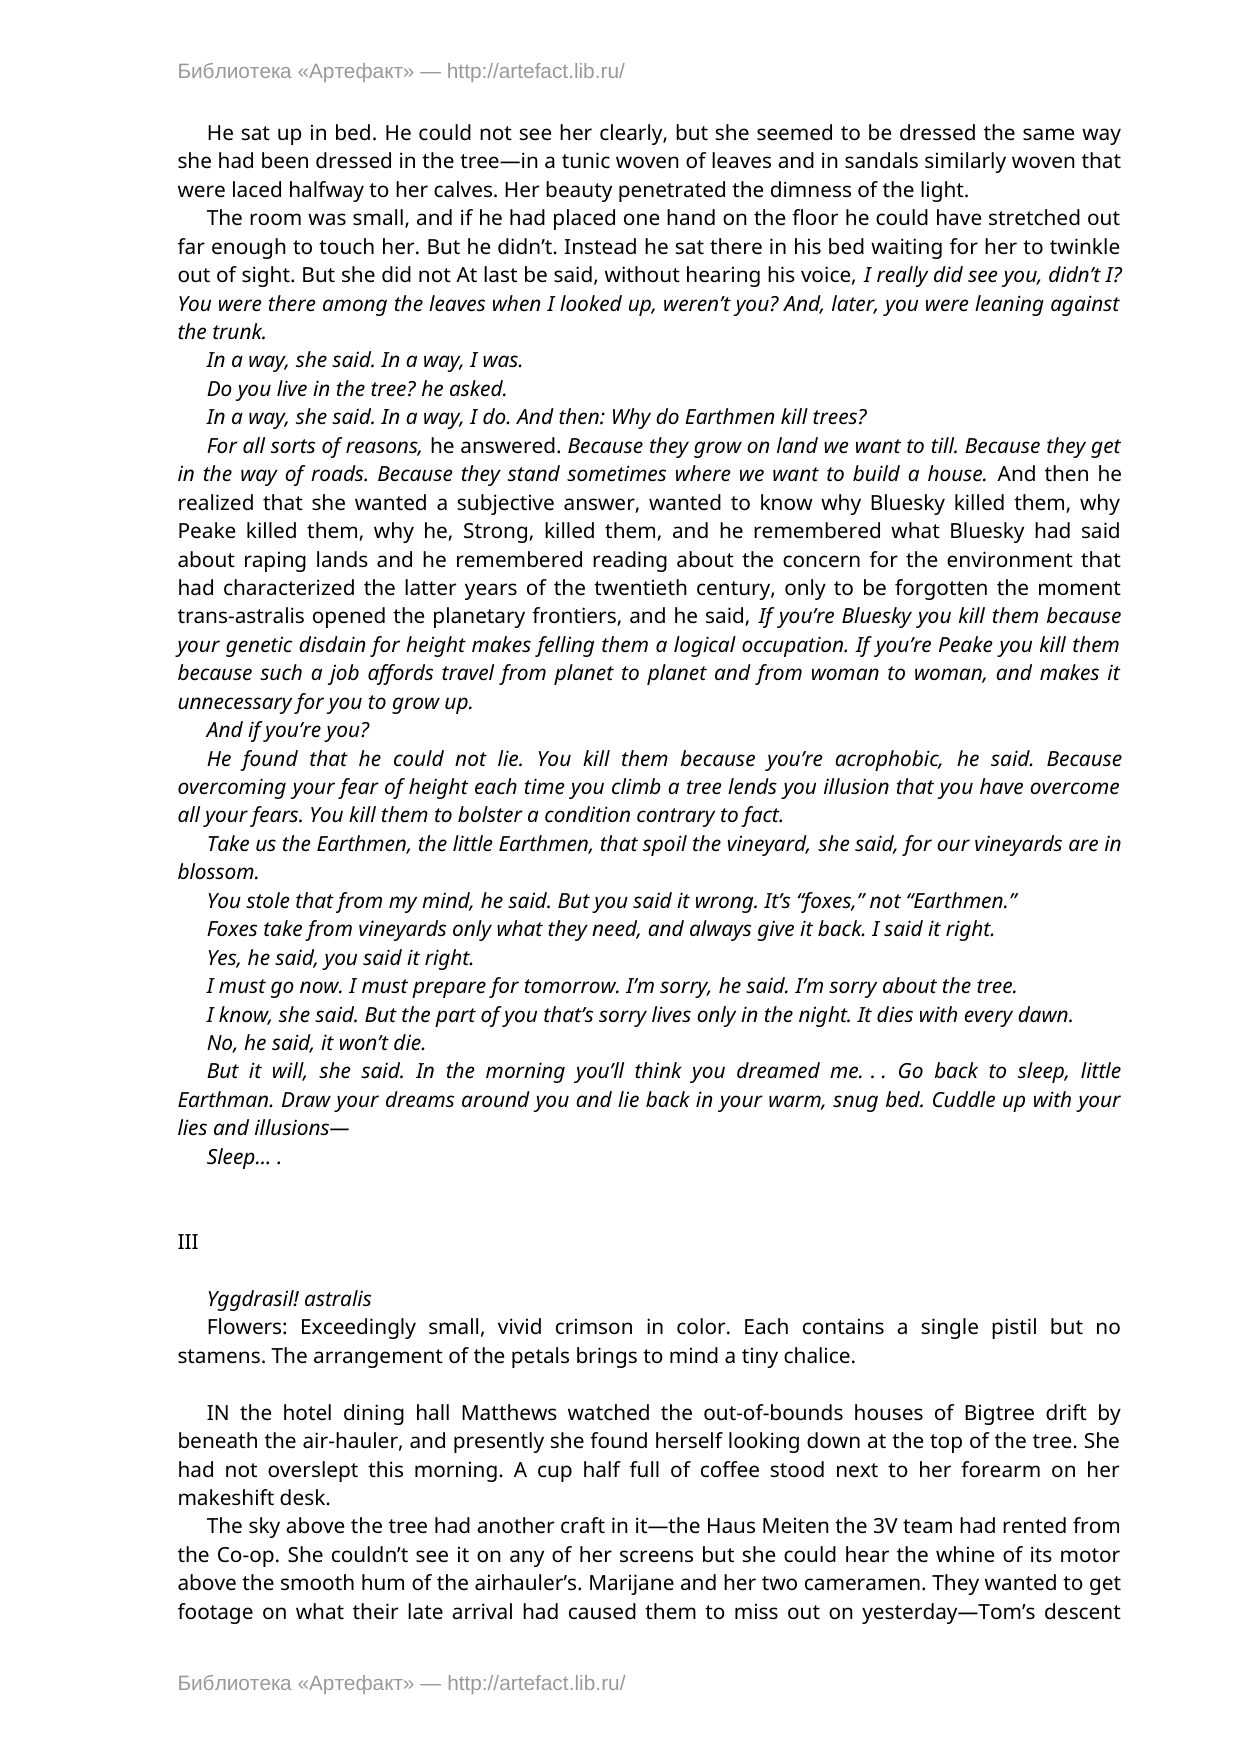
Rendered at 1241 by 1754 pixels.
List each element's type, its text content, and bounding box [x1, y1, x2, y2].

text Flowers: Exceedingly small, vivid crimson in color. Each contains a single pistil but no stamens. The arrangement of the petals brings to mind a tiny chalice. [177, 1312, 1122, 1369]
text In a way, she said. In a way, I do. And then: Why do Earthmen kill trees? [177, 402, 1122, 431]
text You stole that from my mind, he said. But you said it wrong. It’s “foxes,” not “Earthmen.” [177, 886, 1122, 914]
text Foxes take from vineyards only what they need, and always give it back. I said it right. [177, 914, 1122, 943]
text In a way, she said. In a way, I was. [177, 346, 1122, 374]
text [177, 1512, 1122, 1625]
text No, he said, it won’t die. [177, 1028, 1122, 1057]
text I must go now. I must prepare for tomorrow. I’m sorry, he said. I’m sorry about the tree. [177, 971, 1122, 1000]
text III [177, 1227, 1122, 1256]
text The room was small, and if he had placed one hand on the floor he could have stretched out far enough to touch her. But he didn’t. Instead he sat there in his bed waiting for her to twinkle out of sight. But she did not At last be said, without hearing his voice, I really did see you, didn’t I? You were there among the leaves when I looked up, weren’t you? And, later, you were leaning against the trunk. [177, 203, 1122, 346]
text IN the hotel dining hall Matthews watched the out-of-bounds houses of Bigtree drift by beneath the air-hauler, and presently she found herself looking down at the top of the tree. She had not overslept this morning. A cup half full of coffee stood next to her forearm on her makeshift desk. [177, 1398, 1122, 1512]
text For all sorts of reasons, he answered. Because they grow on land we want to till. Because they get in the way of roads. Because they stand sometimes where we want to build a house. And then he realized that she wanted a subjective answer, wanted to know why Bluesky killed them, why Peake killed them, why he, Strong, killed them, and he remembered what Bluesky had said about raping lands and he remembered reading about the concern for the environment that had characterized the latter years of the twentieth century, only to be forgotten the moment trans-astralis opened the planetary frontiers, and he said, If you’re Bluesky you kill them because your genetic disdain for height makes felling them a logical occupation. If you’re Peake you kill them because such a job affords travel from planet to planet and from woman to woman, and makes it unnecessary for you to grow up. [177, 431, 1122, 715]
text Take us the Earthmen, the little Earthmen, that spoil the vineyard, she said, for our vineyards are in blossom. [177, 829, 1122, 886]
text I know, she said. But the part of you that’s sorry lives only in the night. It dies with every dawn. [177, 1000, 1122, 1028]
text Sleep... . [177, 1142, 1122, 1170]
text He sat up in bed. He could not see her clearly, but she seemed to be dressed the same way she had been dressed in the tree—in a tunic woven of leaves and in sandals similarly woven that were laced halfway to her calves. Her beauty penetrated the dimness of the light. [177, 118, 1122, 203]
text He found that he could not lie. You kill them because you’re acrophobic, he said. Because overcoming your fear of height each time you climb a tree lends you illusion that you have overcome all your fears. You kill them to bolster a condition contrary to fact. [177, 744, 1122, 829]
text And if you’re you? [177, 715, 1122, 744]
text But it will, she said. In the morning you’ll think you dreamed me. . . Go back to sleep, little Earthman. Draw your dreams around you and lie back in your warm, snug bed. Cuddle up with your lies and illusions— [177, 1057, 1122, 1142]
text Yggdrasil! astralis [177, 1284, 1122, 1312]
text Yes, he said, you said it right. [177, 943, 1122, 971]
text Do you live in the tree? he asked. [177, 374, 1122, 402]
